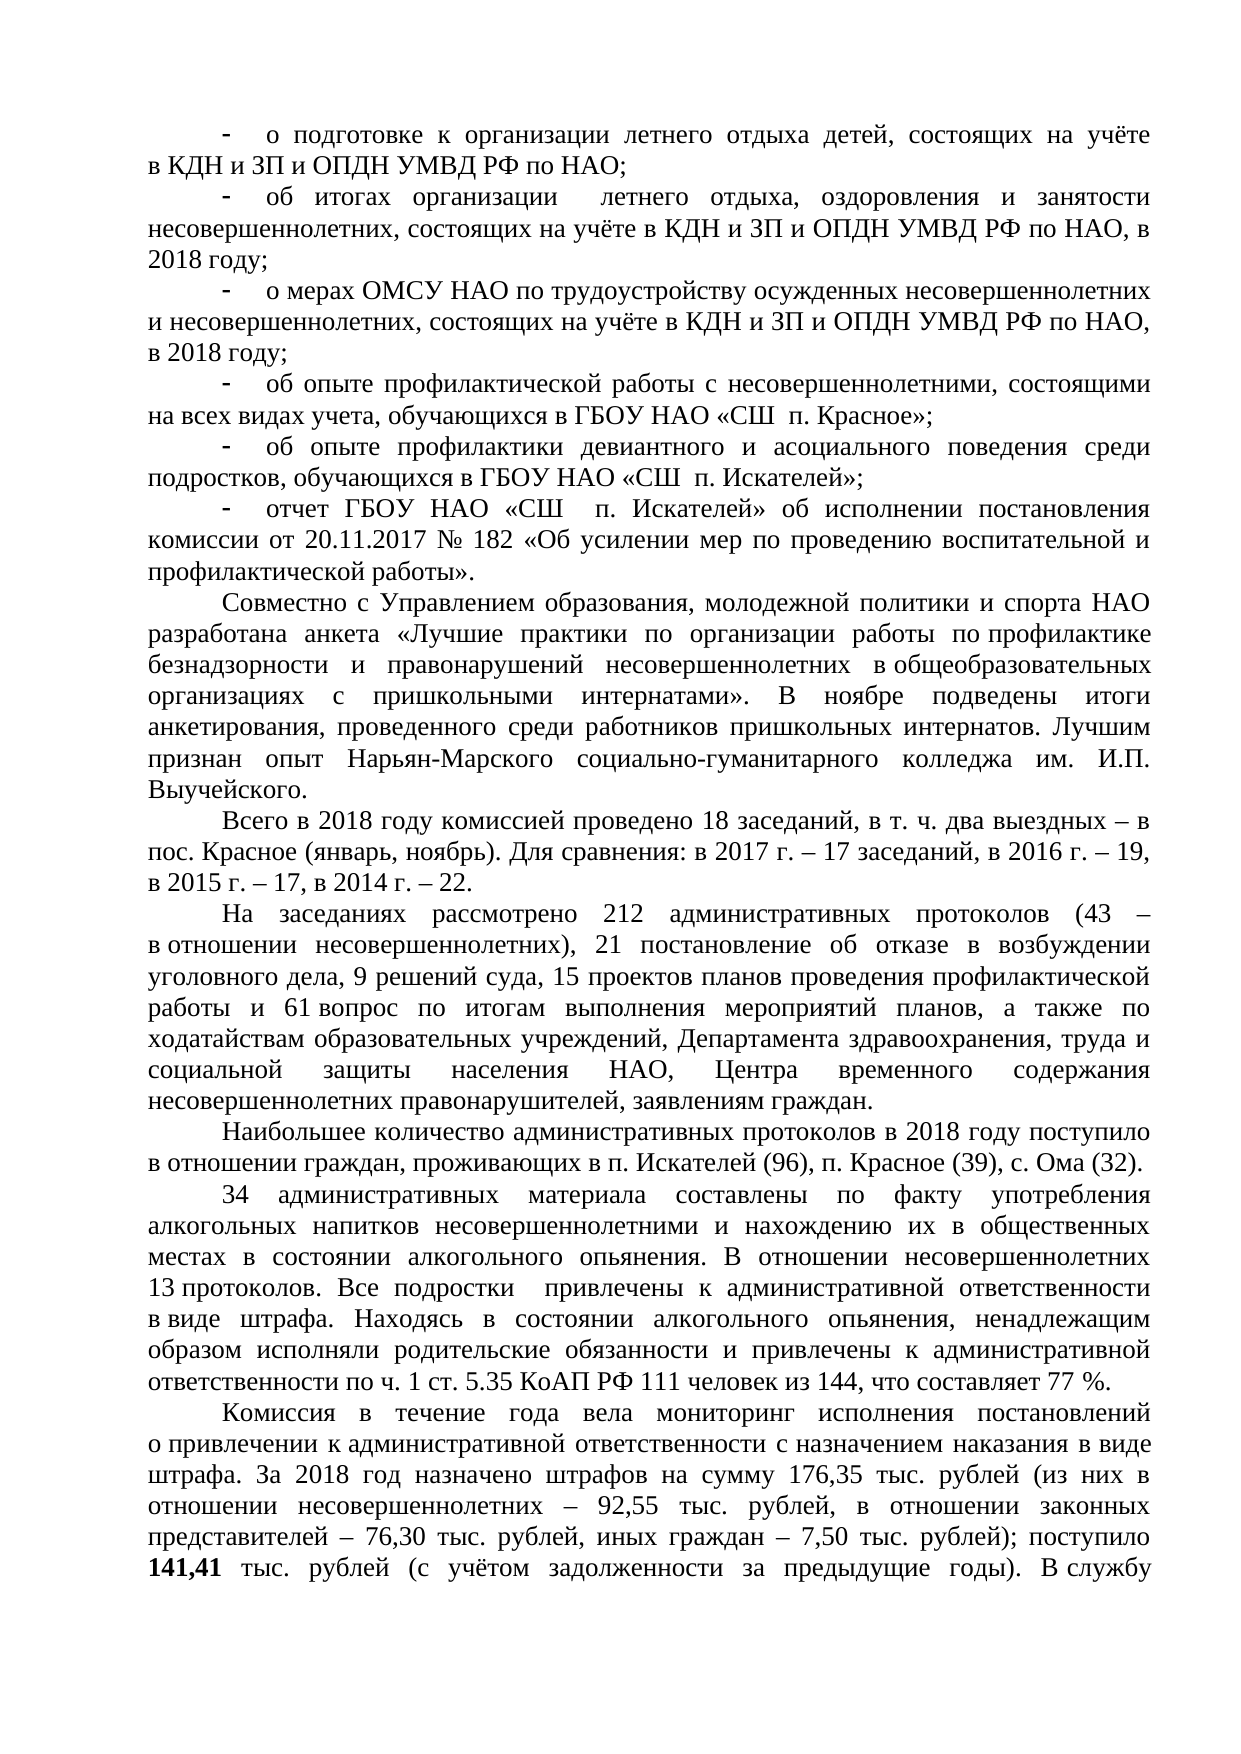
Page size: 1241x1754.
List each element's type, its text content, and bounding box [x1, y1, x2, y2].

text об опыте профилактики девиантного и асоциального поведения среди подростков, обучающихся в ГБОУ НАО «СШ п. Искателей»; [148, 430, 1152, 492]
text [148, 1396, 1152, 1583]
text об итогах организации летнего отдыха, оздоровления и занятости несовершеннолетних, состоящих на учёте в КДН и ЗП и ОПДН УМВД РФ по НАО, в 2018 году; [148, 181, 1152, 274]
text 34 административных материала составлены по факту употребления алкогольных напитков несовершеннолетними и нахождению их в общественных местах в состоянии алкогольного опьянения. В отношении несовершеннолетних 13 протоколов. Все подростки привлечены к административной ответственности в виде штрафа. Находясь в состоянии алкогольного опьянения, ненадлежащим образом исполняли родительские обязанности и привлечены к административной ответственности по ч. 1 ст. 5.35 КоАП РФ 111 человек из 144, что составляет 77 %. [148, 1178, 1152, 1396]
text Наибольшее количество административных протоколов в 2018 году поступило в отношении граждан, проживающих в п. Искателей (96), п. Красное (39), с. Ома (32). [148, 1115, 1152, 1178]
text о подготовке к организации летнего отдыха детей, состоящих на учёте в КДН и ЗП и ОПДН УМВД РФ по НАО; [148, 118, 1152, 181]
text На заседаниях рассмотрено 212 административных протоколов (43 – в отношении несовершеннолетних), 21 постановление об отказе в возбуждении уголовного дела, 9 решений суда, 15 проектов планов проведения профилактической работы и 61 вопрос по итогам выполнения мероприятий планов, а также по ходатайствам образовательных учреждений, Департамента здравоохранения, труда и социальной защиты населения НАО, Центра временного содержания несовершеннолетних правонарушителей, заявлениям граждан. [148, 897, 1152, 1115]
text Всего в 2018 году комиссией проведено 18 заседаний, в т. ч. два выездных – в пос. Красное (январь, ноябрь). Для сравнения: в 2017 г. – 17 заседаний, в 2016 г. – 19, в 2015 г. – 17, в 2014 г. – 22. [148, 804, 1152, 897]
text отчет ГБОУ НАО «СШ п. Искателей» об исполнении постановления комиссии от 20.11.2017 № 182 «Об усилении мер по проведению воспитательной и профилактической работы». [148, 492, 1152, 586]
list Совместно с Управлением образования, молодежной политики и спорта НАО разработана анкета «Лучшие практики по организации работы по профилактике безнадзорности и правонарушений несовершеннолетних в общеобразовательных организациях с пришкольными интернатами». В ноябре подведены итоги анкетирования, проведенного среди работников пришкольных интернатов. Лучшим признан опыт Нарьян-Марского социально-гуманитарного колледжа им. И.П. Выучейского. [148, 586, 1152, 804]
text о мерах ОМСУ НАО по трудоустройству осужденных несовершеннолетних и несовершеннолетних, состоящих на учёте в КДН и ЗП и ОПДН УМВД РФ по НАО, в 2018 году; [148, 274, 1152, 368]
text об опыте профилактической работы с несовершеннолетними, состоящими на всех видах учета, обучающихся в ГБОУ НАО «СШ п. Красное»; [148, 368, 1152, 430]
